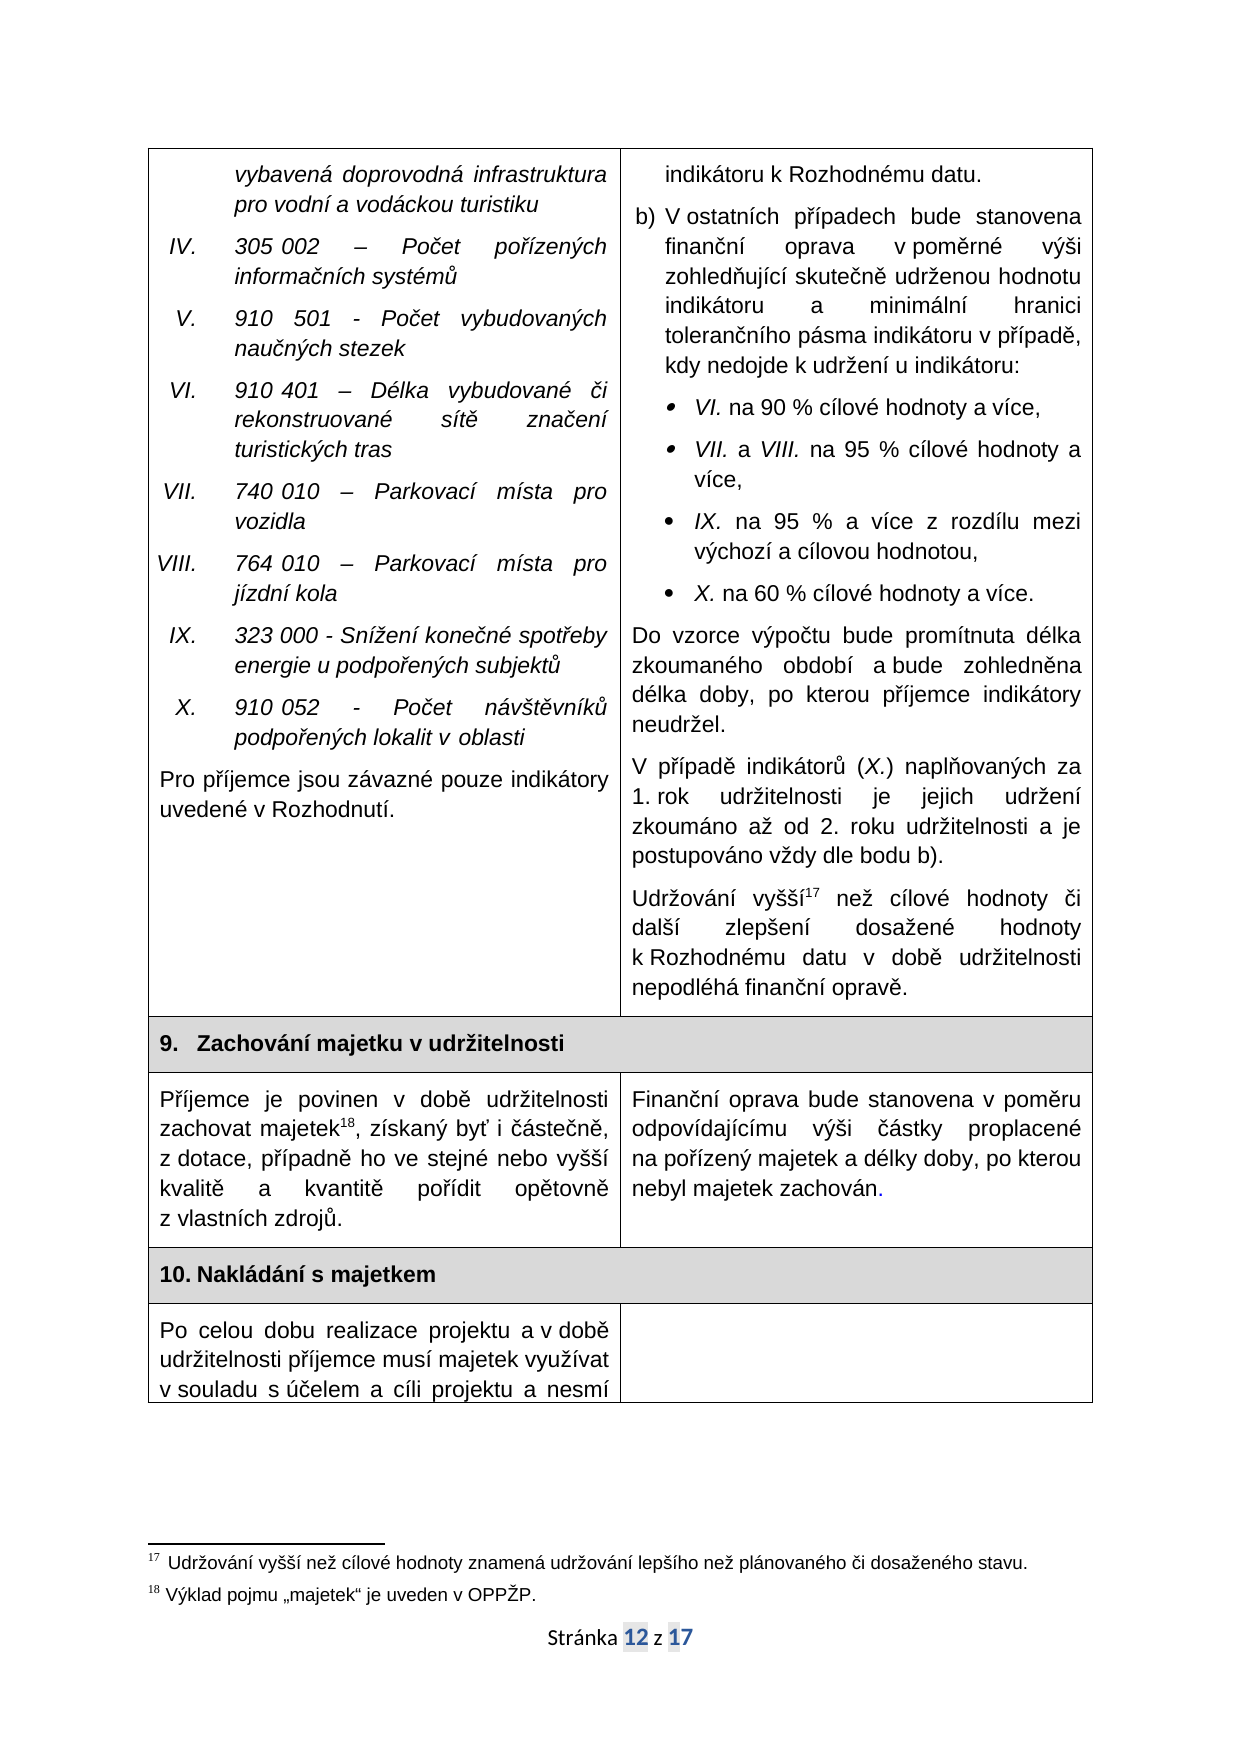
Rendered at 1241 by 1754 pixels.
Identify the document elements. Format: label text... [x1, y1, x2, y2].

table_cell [621, 149, 1092, 1016]
table_cell Příjemce je povinen v době udržitelnosti zachovat majetek, získaný byť i částečně, z dotace, případně ho ve stejné nebo vyšší kvalitě a kvantitě pořídit opětovně z vlastních zdrojů. [149, 1073, 620, 1247]
table_cell Nakládání s majetkem [149, 1248, 1092, 1303]
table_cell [149, 1304, 620, 1402]
table_cell Finanční oprava bude stanovena v poměru odpovídajícímu výši částky proplacené na pořízený majetek a délky doby, po kterou nebyl majetek zachován. [621, 1073, 1092, 1247]
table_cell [149, 149, 620, 1016]
table_cell [621, 1304, 1092, 1402]
table_cell Zachování majetku v udržitelnosti [149, 1017, 1092, 1072]
